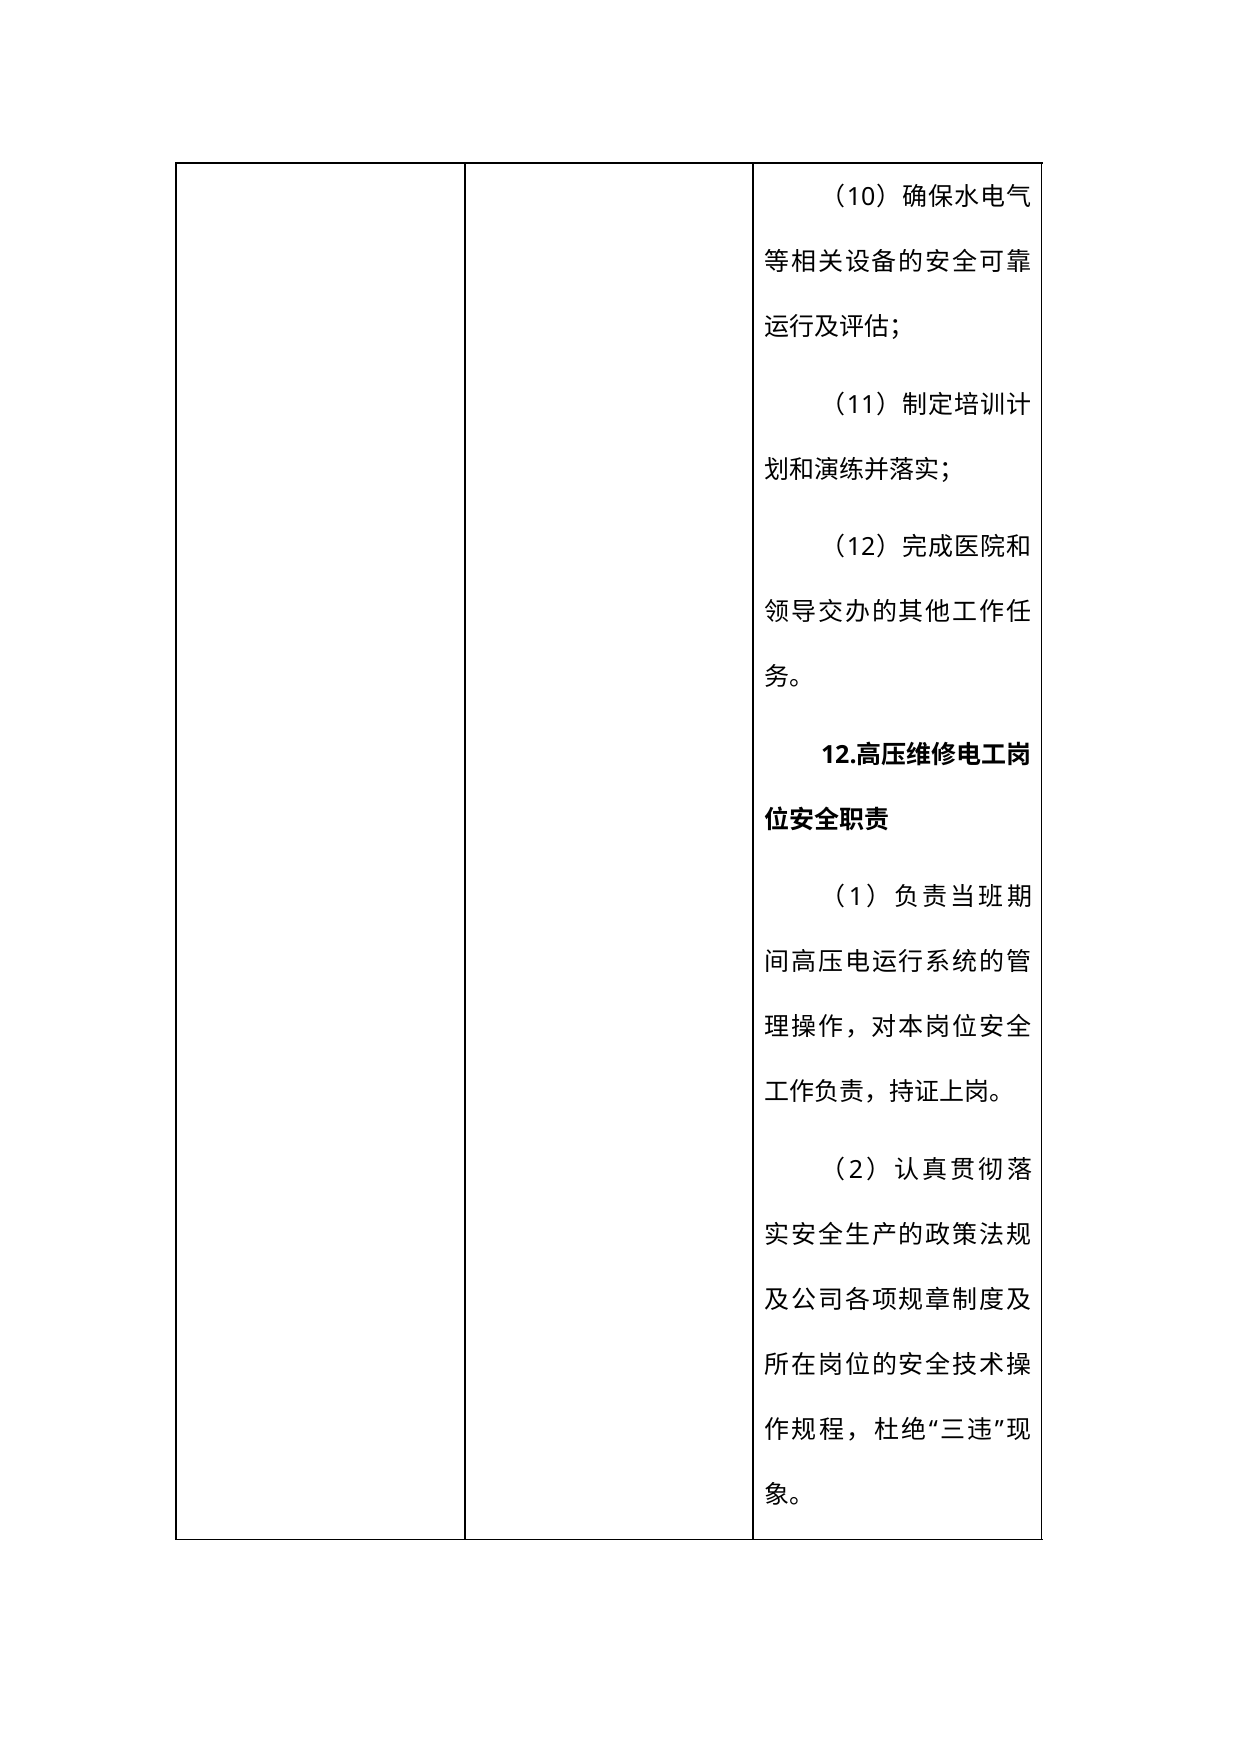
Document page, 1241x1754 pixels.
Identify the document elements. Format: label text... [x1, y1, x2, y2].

table_cell [466, 164, 752, 1538]
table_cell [754, 164, 1041, 1538]
table_cell 3 [177, 164, 464, 1538]
